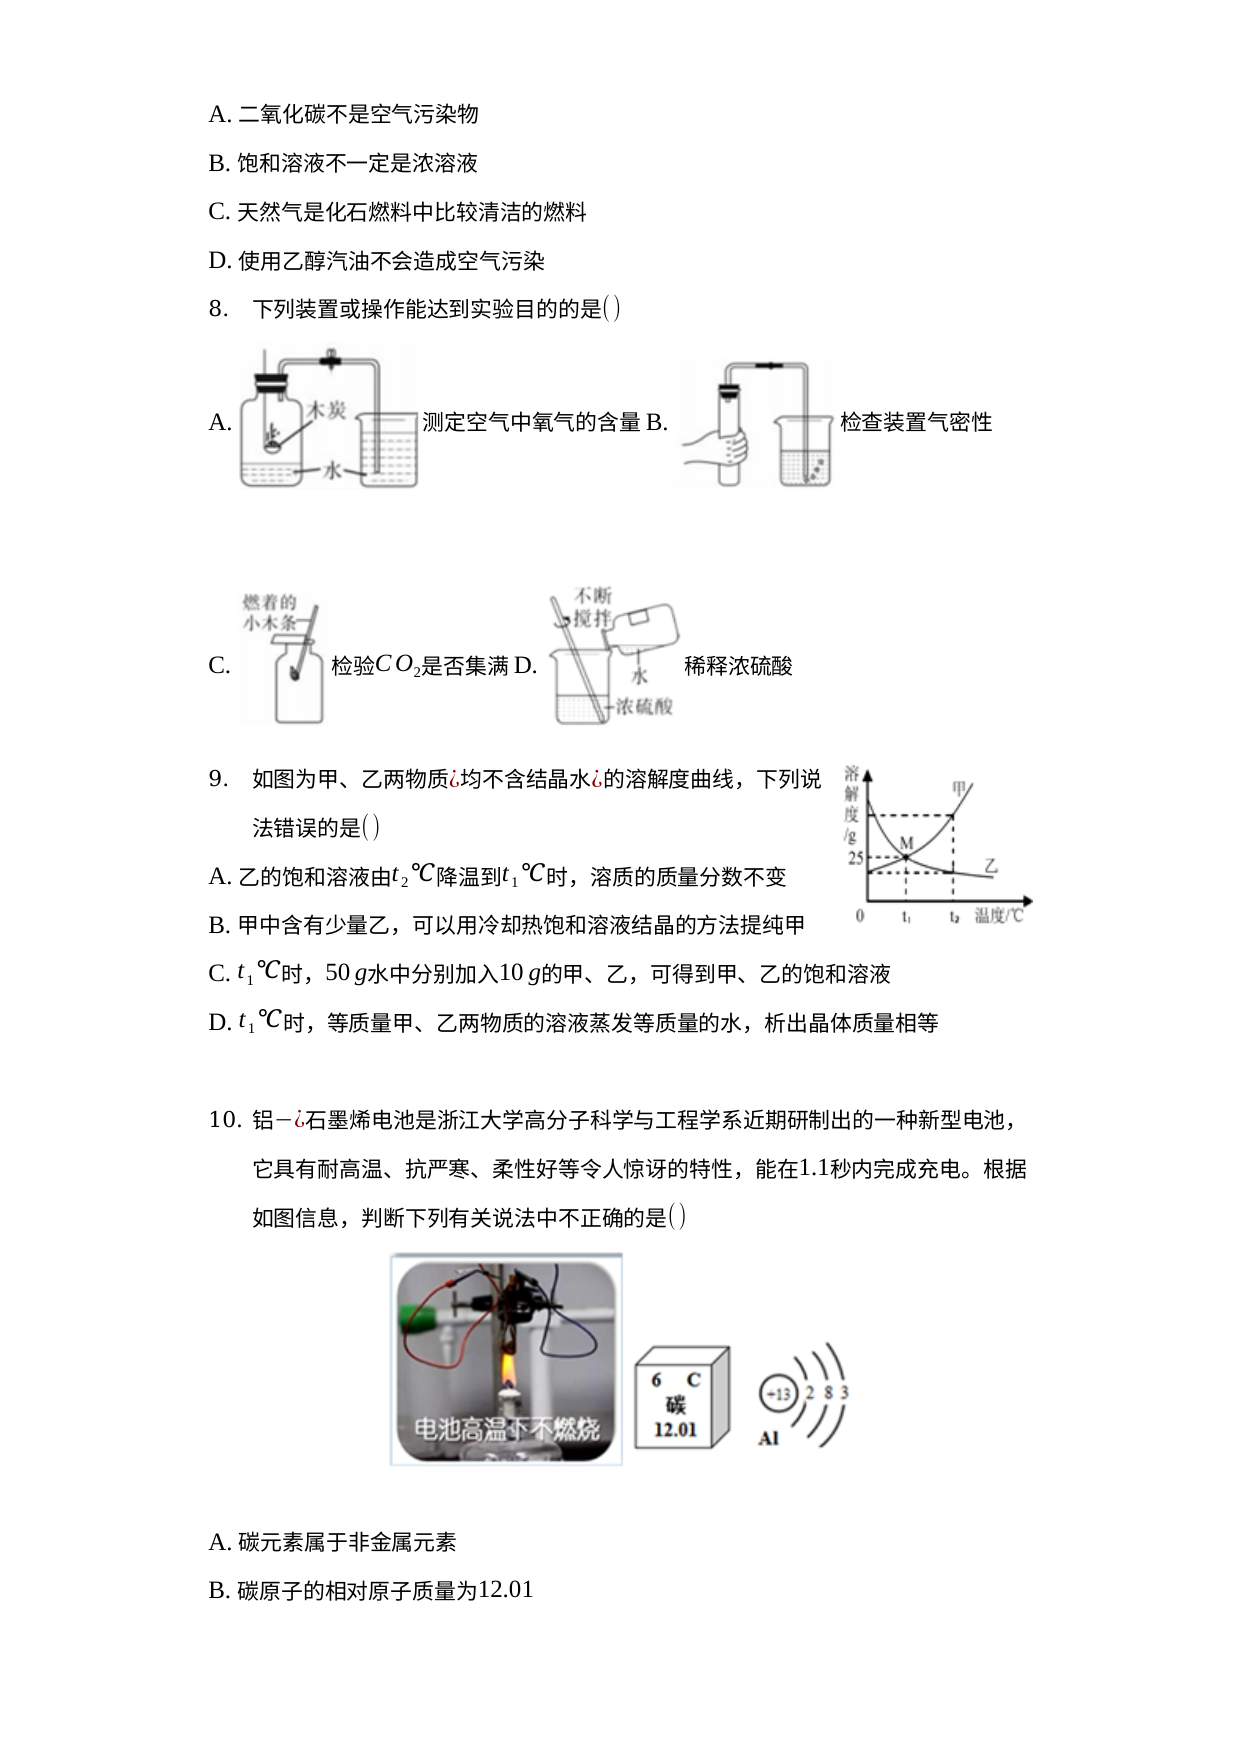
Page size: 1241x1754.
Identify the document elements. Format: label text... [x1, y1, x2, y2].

list 下列装置或操作能达到实验目的的是 [208, 292, 1032, 324]
picture [237, 591, 331, 730]
picture [385, 1248, 855, 1471]
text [208, 1249, 1032, 1606]
picture [841, 761, 1033, 925]
list 如图为甲、乙两物质均不含结晶水的溶解度曲线，下列说法错误的是 [208, 762, 841, 843]
text A. 乙的饱和溶液由降温到时，溶质的质量分数不变 B. 甲中含有少量乙，可以用冷却热饱和溶液结晶的方法提纯甲 C. 时，水中分别加入的甲、乙，可得到甲、乙的饱和溶液 D. 时，等质量甲、乙两物质的溶液蒸发等质量的水，析出晶体质量相等 [208, 859, 1032, 1087]
text A. 二氧化碳不是空气污染物 B. 饱和溶液不一定是浓溶液 C. 天然气是化石燃料中比较清洁的燃料 D. 使用乙醇汽油不会造成空气污染 [208, 97, 1032, 276]
list 铝石墨烯电池是浙江大学高分子科学与工程学系近期研制出的一种新型电池，它具有耐高温、抗严寒、柔性好等令人惊讶的特性，能在秒内完成充电。根据如图信息，判断下列有关说法中不正确的是 [208, 1103, 1032, 1233]
picture [238, 339, 423, 493]
picture [674, 357, 840, 493]
picture [544, 583, 685, 730]
